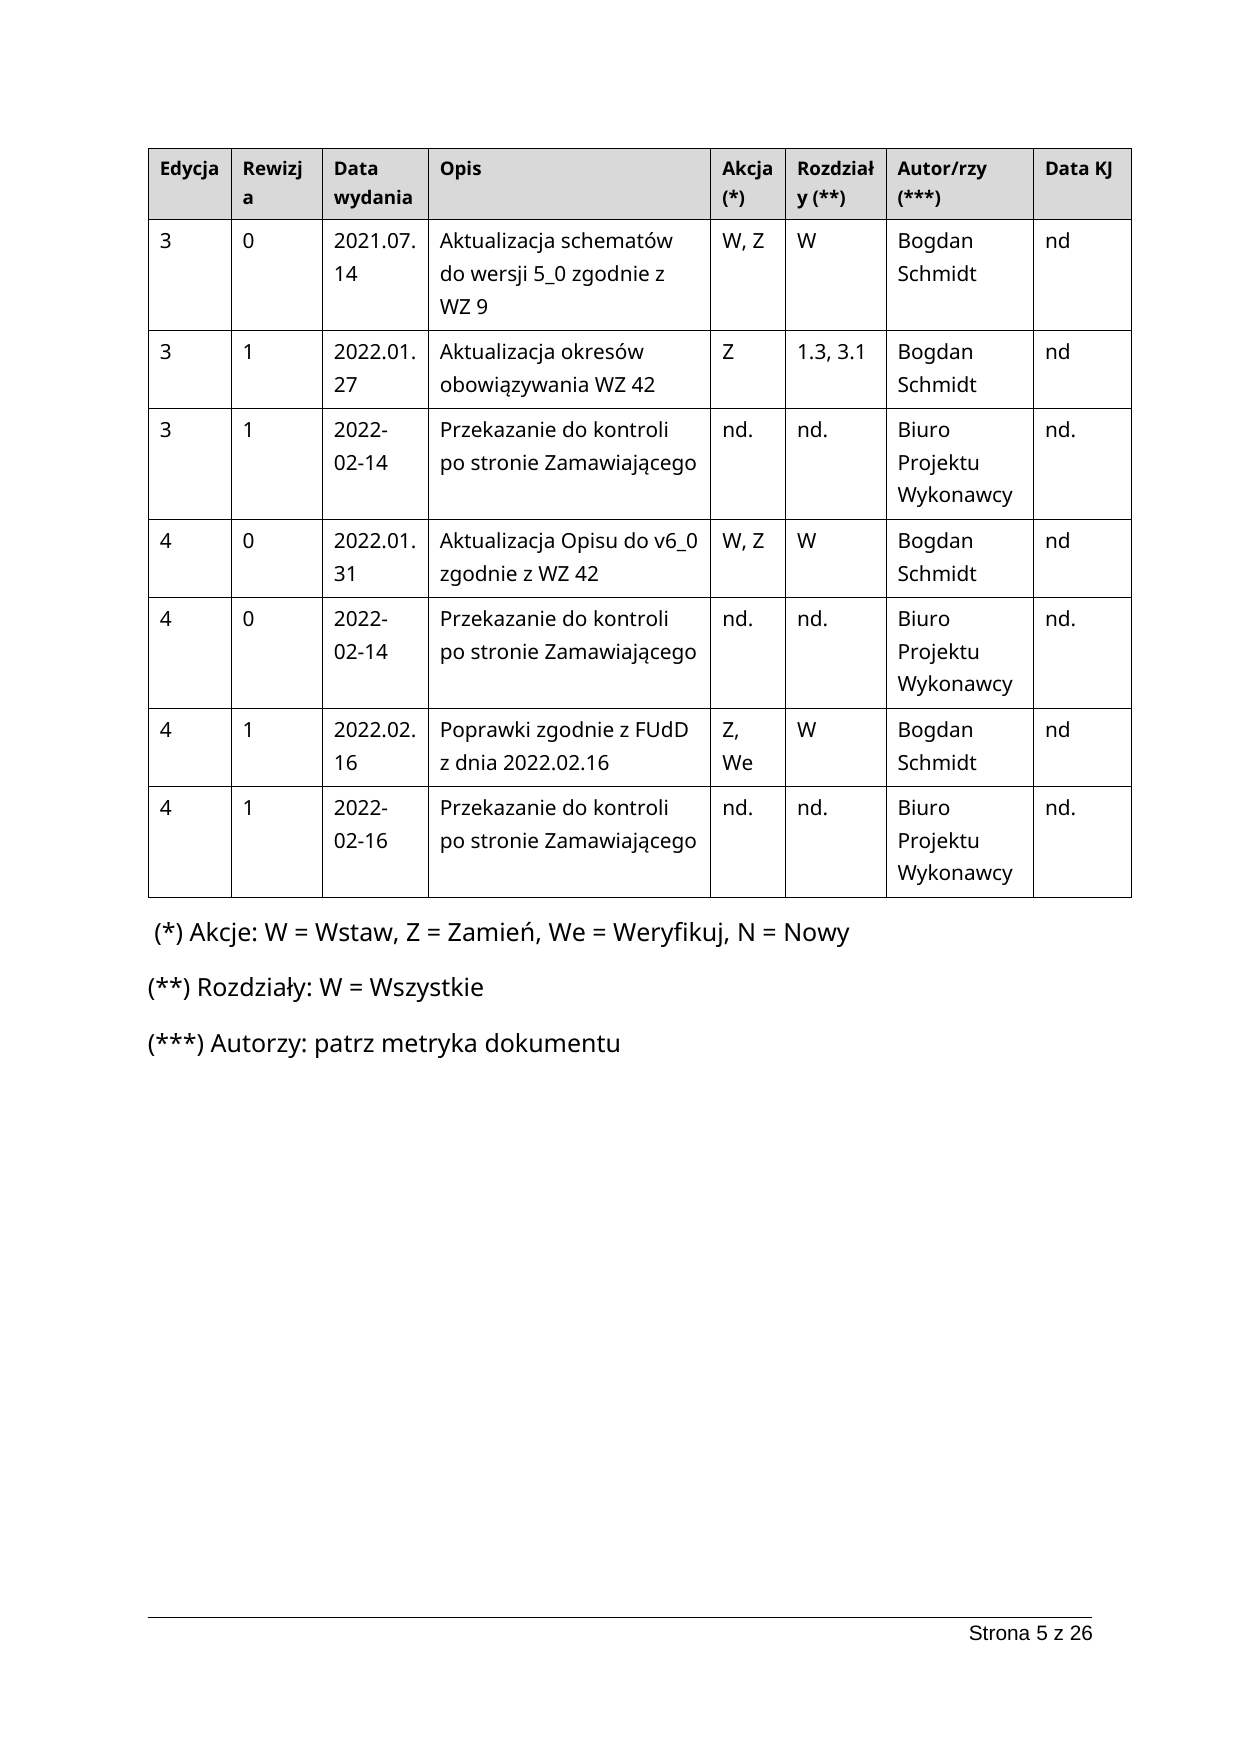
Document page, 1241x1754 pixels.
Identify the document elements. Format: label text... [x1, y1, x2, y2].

table_cell Aktualizacja schematów do wersji 5_0 zgodnie z WZ 9 [429, 220, 710, 330]
table_cell 0 [232, 220, 322, 330]
table_cell Bogdan Schmidt [887, 220, 1033, 330]
table_cell Aktualizacja okresów obowiązywania WZ 42 [429, 331, 710, 408]
table_header Rewizja [232, 149, 322, 219]
table_cell Przekazanie do kontroli po stronie Zamawiającego [429, 409, 710, 519]
table_cell 2022-02-16 [323, 787, 428, 897]
table_cell nd. [1034, 598, 1131, 708]
table_cell 0 [232, 598, 322, 708]
table_cell Przekazanie do kontroli po stronie Zamawiającego [429, 787, 710, 897]
text (*) Akcje: W = Wstaw, Z = Zamień, We = Weryfikuj, N = Nowy [148, 914, 1092, 948]
table_cell nd. [1034, 787, 1131, 897]
table_cell Przekazanie do kontroli po stronie Zamawiającego [429, 598, 710, 708]
table_cell 0 [232, 520, 322, 597]
table_header Data KJ [1034, 149, 1131, 219]
table_cell W [786, 709, 886, 786]
table_cell 2021.07.14 [323, 220, 428, 330]
table_cell 1 [232, 787, 322, 897]
table_cell W, Z [711, 520, 785, 597]
table_cell 3 [149, 331, 231, 408]
table_cell 1 [232, 331, 322, 408]
text (***) Autorzy: patrz metryka dokumentu [148, 1026, 1092, 1060]
table_cell Poprawki zgodnie z FUdD z dnia 2022.02.16 [429, 709, 710, 786]
table_cell nd [1034, 331, 1131, 408]
table_cell W, Z [711, 220, 785, 330]
table_cell nd. [711, 787, 785, 897]
table_cell nd. [711, 409, 785, 519]
table_cell W [786, 520, 886, 597]
table_header Edycja [149, 149, 231, 219]
table_cell W [786, 220, 886, 330]
table_cell 1.3, 3.1 [786, 331, 886, 408]
table_cell 3 [149, 409, 231, 519]
table_cell nd [1034, 520, 1131, 597]
table_cell 2022.01.31 [323, 520, 428, 597]
table_cell nd [1034, 709, 1131, 786]
table_cell 4 [149, 709, 231, 786]
table_cell nd. [1034, 409, 1131, 519]
table_header Rozdziały (**) [786, 149, 886, 219]
table_cell nd [1034, 220, 1131, 330]
table_cell Aktualizacja Opisu do v6_0 zgodnie z WZ 42 [429, 520, 710, 597]
table_header Data wydania [323, 149, 428, 219]
table_cell 4 [149, 598, 231, 708]
table_cell 2022.02.16 [323, 709, 428, 786]
table_cell Z, We [711, 709, 785, 786]
table_cell 2022-02-14 [323, 409, 428, 519]
table_cell 3 [149, 220, 231, 330]
table_header Autor/rzy (***) [887, 149, 1033, 219]
table_cell 4 [149, 787, 231, 897]
table_cell nd. [786, 409, 886, 519]
text (**) Rozdziały: W = Wszystkie [148, 970, 1092, 1004]
table_header Akcja (*) [711, 149, 785, 219]
table_cell 2022.01.27 [323, 331, 428, 408]
table_cell Bogdan Schmidt [887, 709, 1033, 786]
table_cell Bogdan Schmidt [887, 331, 1033, 408]
table_cell 2022-02-14 [323, 598, 428, 708]
table_cell Bogdan Schmidt [887, 520, 1033, 597]
table_header Opis [429, 149, 710, 219]
table_cell Biuro Projektu Wykonawcy [887, 787, 1033, 897]
table_cell nd. [786, 598, 886, 708]
table_cell 1 [232, 709, 322, 786]
table_cell Z [711, 331, 785, 408]
table_cell 4 [149, 520, 231, 597]
table_cell Biuro Projektu Wykonawcy [887, 598, 1033, 708]
table_cell Biuro Projektu Wykonawcy [887, 409, 1033, 519]
table_cell nd. [786, 787, 886, 897]
table_cell nd. [711, 598, 785, 708]
table_cell 1 [232, 409, 322, 519]
